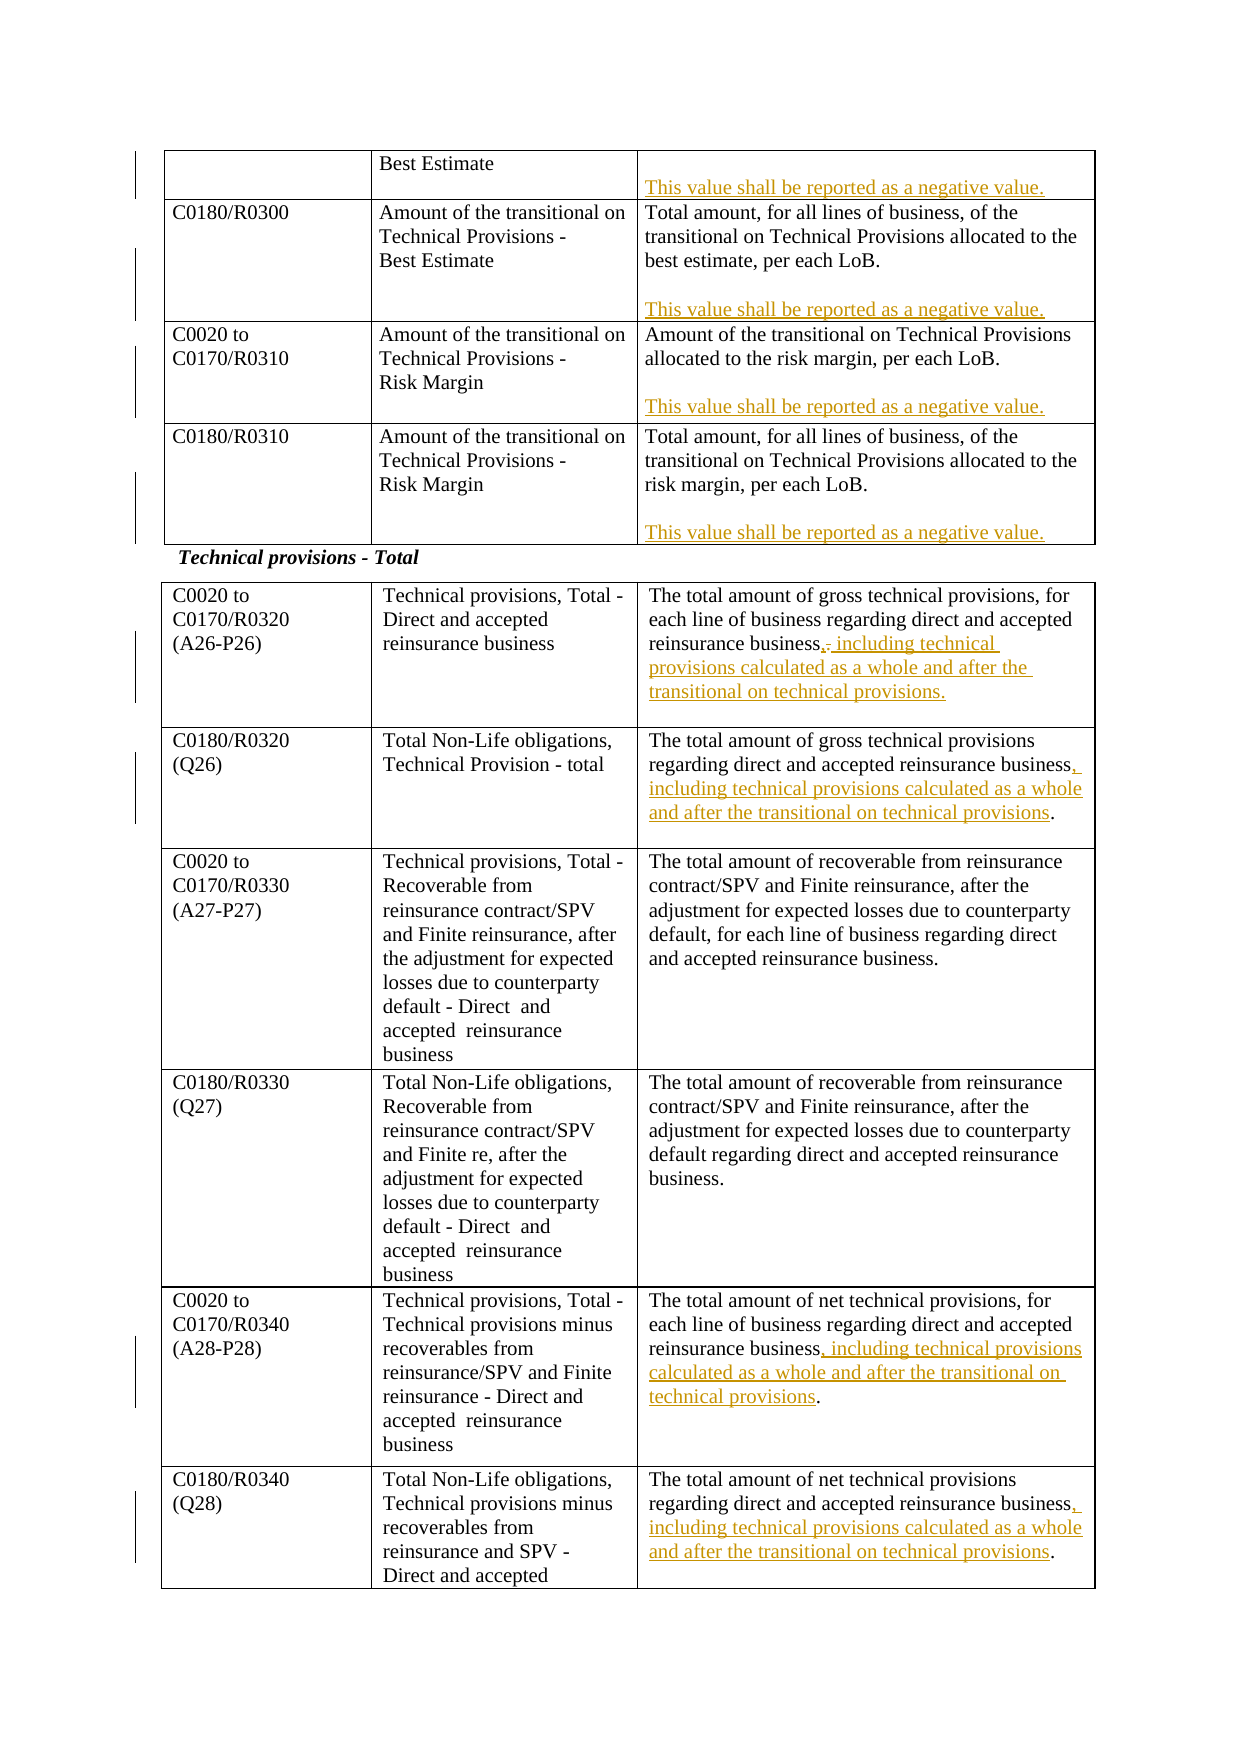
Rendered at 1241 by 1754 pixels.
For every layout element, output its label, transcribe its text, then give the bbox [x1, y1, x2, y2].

table_cell C0180/R0340 (Q28) [162, 1467, 371, 1587]
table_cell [372, 151, 637, 199]
table_header Technical provisions - Total [161, 545, 1095, 582]
table_cell C0180/R0300 [165, 200, 371, 321]
table_cell Total amount, for all lines of business, of the transitional on Technical Provisions allocated to the risk margin, per each LoB. [638, 424, 1094, 544]
table_cell C0180/R0330 (Q27) [162, 1070, 371, 1286]
table_cell The total amount of gross technical provisions regarding direct and accepted reinsurance business. [638, 728, 1094, 848]
table_cell C0180/R0310 [165, 424, 371, 544]
table_cell Technical provisions, Total - Direct and accepted reinsurance business [372, 583, 637, 727]
table_cell The total amount of gross technical provisions, for each line of business regarding direct and accepted reinsurance business [638, 583, 1094, 727]
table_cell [638, 1467, 1094, 1587]
table_cell The total amount of recoverable from reinsurance contract/SPV and Finite reinsurance, after the adjustment for expected losses due to counterparty default, for each line of business regarding direct and accepted reinsurance business. [638, 849, 1094, 1069]
table_cell C0020 to C0170/R0330 (A27-P27) [162, 849, 371, 1069]
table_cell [638, 151, 1094, 199]
table_cell C0020 to C0170/R0310 [165, 322, 371, 423]
table_cell C0020 to C0170/R0320 (A26-P26) [162, 583, 371, 727]
table_cell Amount of the transitional on Technical Provisions - Best Estimate [372, 200, 637, 321]
table_cell Technical provisions, Total - Technical provisions minus recoverables from reinsurance/SPV and Finite reinsurance - Direct and accepted reinsurance business [372, 1288, 637, 1466]
table_cell The total amount of recoverable from reinsurance contract/SPV and Finite reinsurance, after the adjustment for expected losses due to counterparty default regarding direct and accepted reinsurance business. [638, 1070, 1094, 1286]
table_cell Amount of the transitional on Technical Provisions allocated to the risk margin, per each LoB. [638, 322, 1094, 423]
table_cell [372, 1467, 637, 1587]
table_cell Amount of the transitional on Technical Provisions - Risk Margin [372, 322, 637, 423]
table_cell Total Non-Life obligations, Technical Provision - total [372, 728, 637, 848]
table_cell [165, 151, 371, 199]
table_cell C0020 to C0170/R0340 (A28-P28) [162, 1288, 371, 1466]
table_cell C0180/R0320 (Q26) [162, 728, 371, 848]
table_cell Total Non-Life obligations, Recoverable from reinsurance contract/SPV and Finite re, after the adjustment for expected losses due to counterparty default - Direct and accepted reinsurance business [372, 1070, 637, 1286]
table_cell Technical provisions, Total - Recoverable from reinsurance contract/SPV and Finite reinsurance, after the adjustment for expected losses due to counterparty default - Direct and accepted reinsurance business [372, 849, 637, 1069]
table_cell Total amount, for all lines of business, of the transitional on Technical Provisions allocated to the best estimate, per each LoB. [638, 200, 1094, 321]
table_cell The total amount of net technical provisions, for each line of business regarding direct and accepted reinsurance business. [638, 1288, 1094, 1466]
table_cell Amount of the transitional on Technical Provisions - Risk Margin [372, 424, 637, 544]
